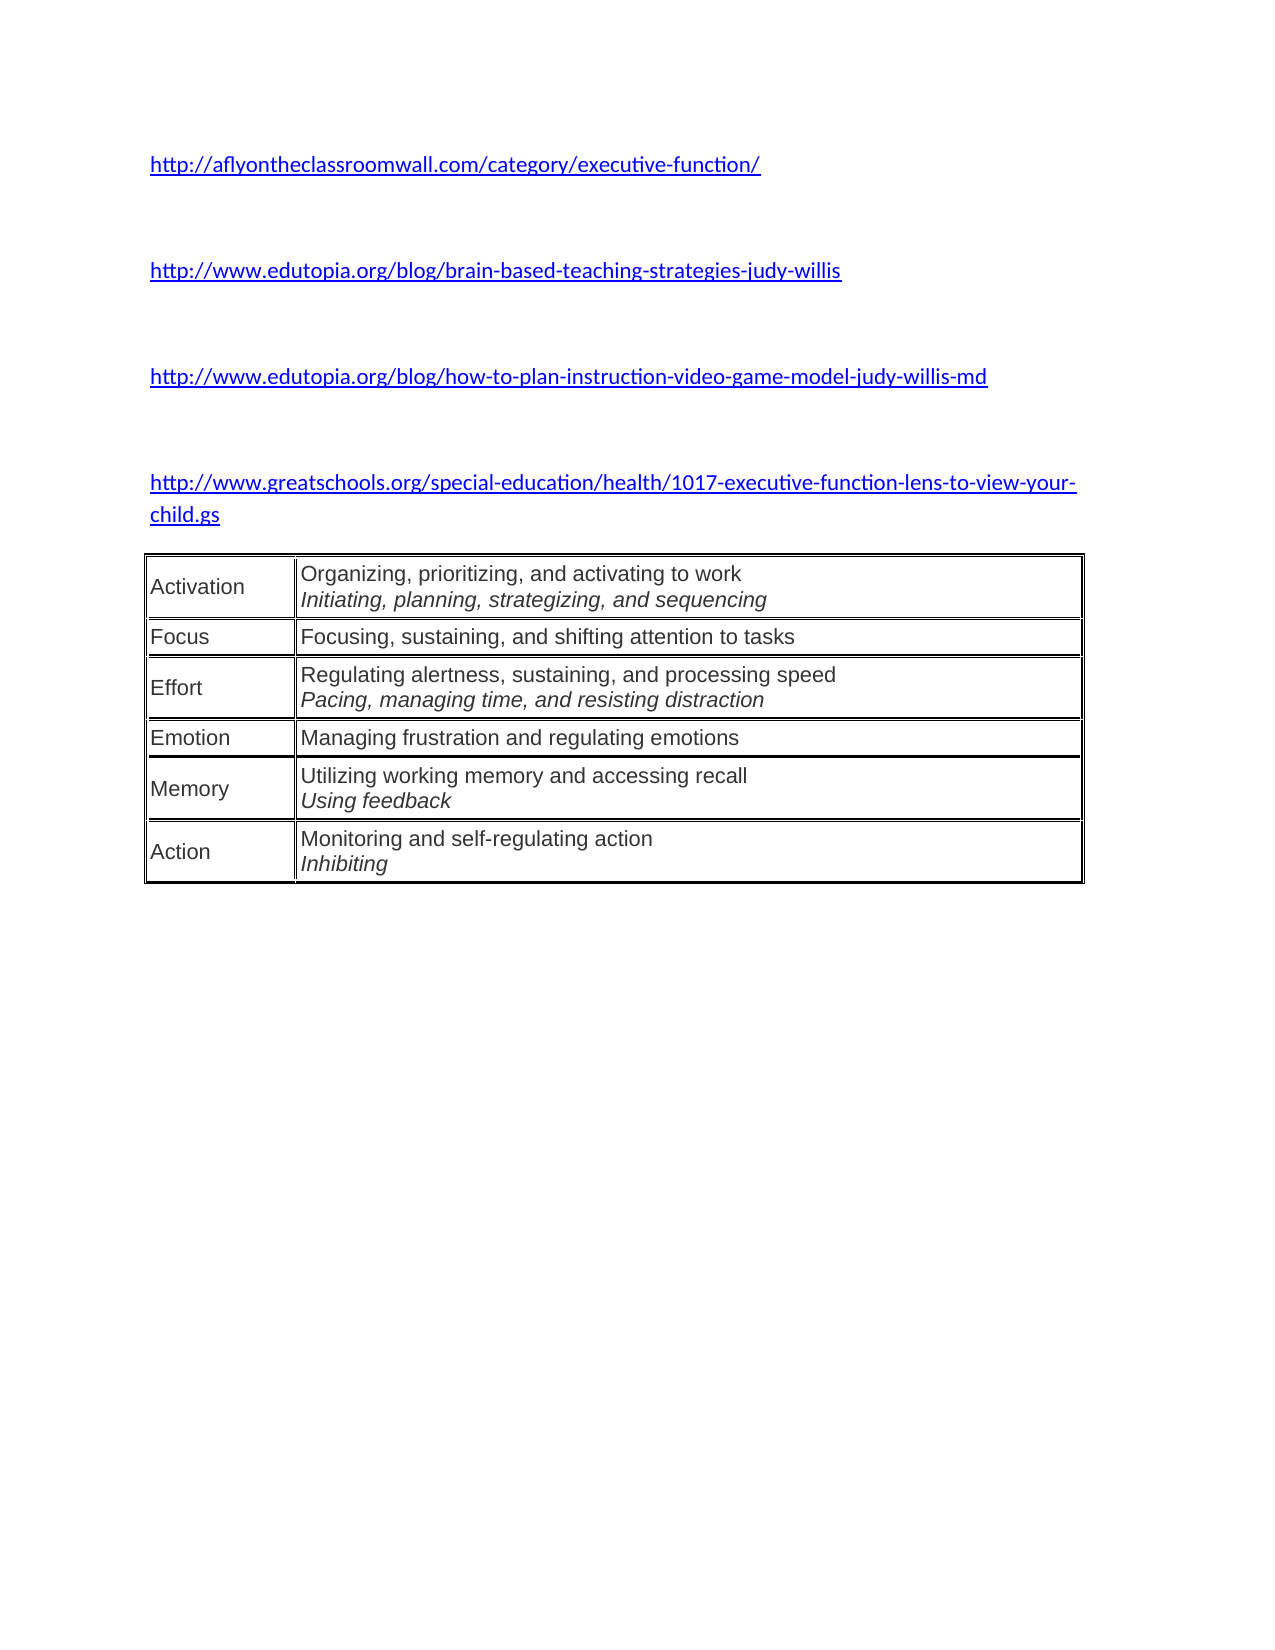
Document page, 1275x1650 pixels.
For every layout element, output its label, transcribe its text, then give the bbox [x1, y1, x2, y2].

text http://www.edutopia.org/blog/brain-based-teaching-strategies-judy-willis [150, 256, 1125, 284]
table_header Activation [147, 557, 296, 616]
table_header Organizing, prioritizing, and activating to work Initiating, planning, strategizing, and sequencing [296, 557, 1081, 616]
table_cell Regulating alertness, sustaining, and processing speed Pacing, managing time, and resisting distraction [297, 654, 1082, 717]
table_cell Emotion [147, 717, 294, 755]
table_cell Effort [147, 654, 294, 717]
table_cell Monitoring and self-regulating action Inhibiting [296, 818, 1082, 881]
table_cell Utilizing working memory and accessing recall Using feedback [297, 755, 1081, 818]
text http://www.edutopia.org/blog/how-to-plan-instruction-video-game-model-judy-willis-md [150, 362, 1125, 390]
table_cell Focus [147, 616, 294, 654]
table_cell Managing frustration and regulating emotions [297, 717, 1082, 755]
table_cell Memory [147, 755, 294, 818]
table_cell Focusing, sustaining, and shifting attention to tasks [297, 616, 1082, 654]
table_cell Action [147, 818, 296, 881]
text http://aflyontheclassroomwall.com/category/executive-function/ [150, 150, 1125, 178]
text http://www.greatschools.org/special-education/health/1017-executive-function-lens-to-view-your-child.gs [150, 468, 1125, 528]
